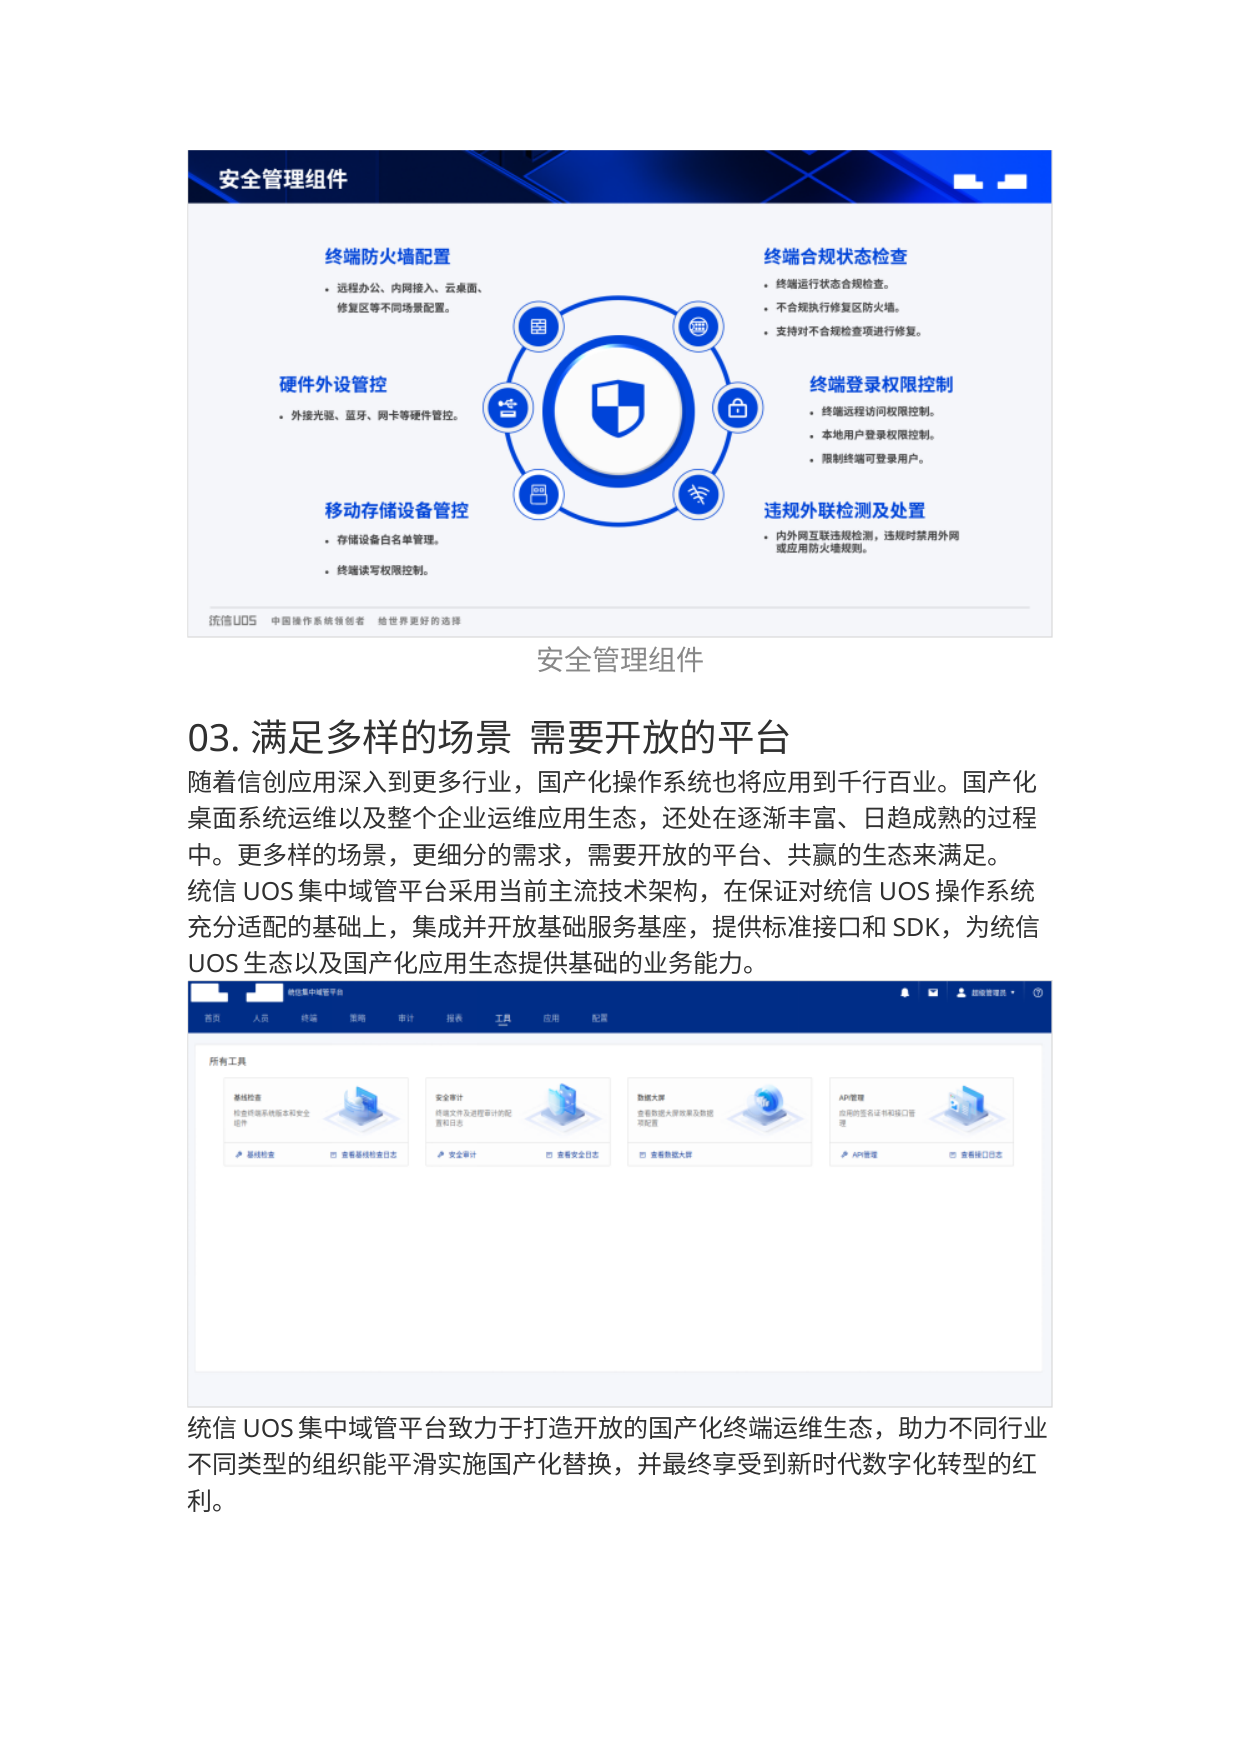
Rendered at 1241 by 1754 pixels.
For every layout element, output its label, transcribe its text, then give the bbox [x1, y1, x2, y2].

picture [187, 150, 1053, 639]
text 统信UOS集中域管平台采用当前主流技术架构，在保证对统信UOS操作系统充分适配的基础上，集成并开放基础服务基座，提供标准接口和SDK，为统信UOS生态以及国产化应用生态提供基础的业务能力。 [187, 871, 1053, 980]
text 03. 满足多样的场景 需要开放的平台 [187, 708, 1053, 763]
text 随着信创应用深入到更多行业，国产化操作系统也将应用到千行百业。国产化桌面系统运维以及整个企业运维应用生态，还处在逐渐丰富、日趋成熟的过程中。更多样的场景，更细分的需求，需要开放的平台、共赢的生态来满足。 [187, 763, 1053, 871]
text 安全管理组件 [187, 639, 1053, 679]
picture [187, 980, 1053, 1409]
text 统信UOS集中域管平台致力于打造开放的国产化终端运维生态，助力不同行业不同类型的组织能平滑实施国产化替换，并最终享受到新时代数字化转型的红利。 [187, 1409, 1053, 1517]
